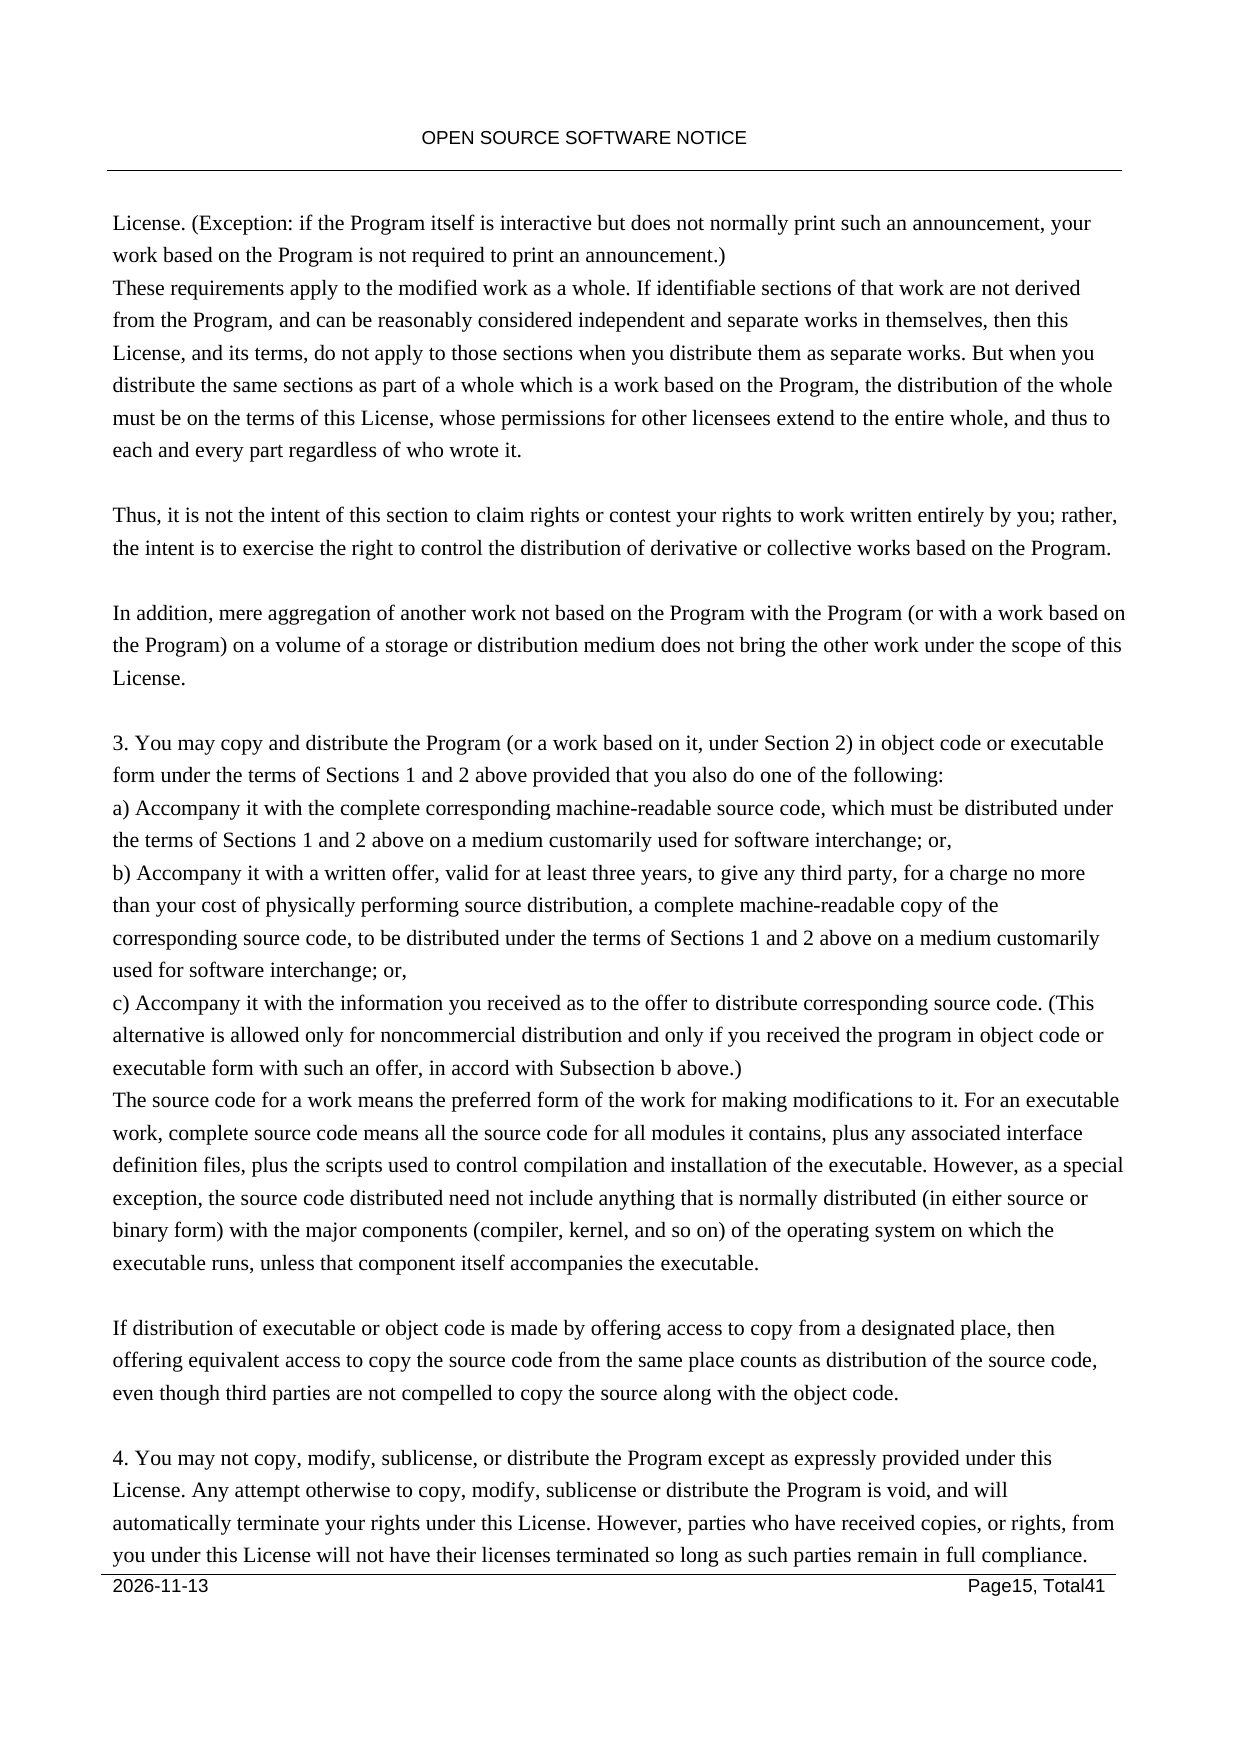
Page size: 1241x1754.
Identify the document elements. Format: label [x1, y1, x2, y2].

text [112, 206, 1128, 1571]
